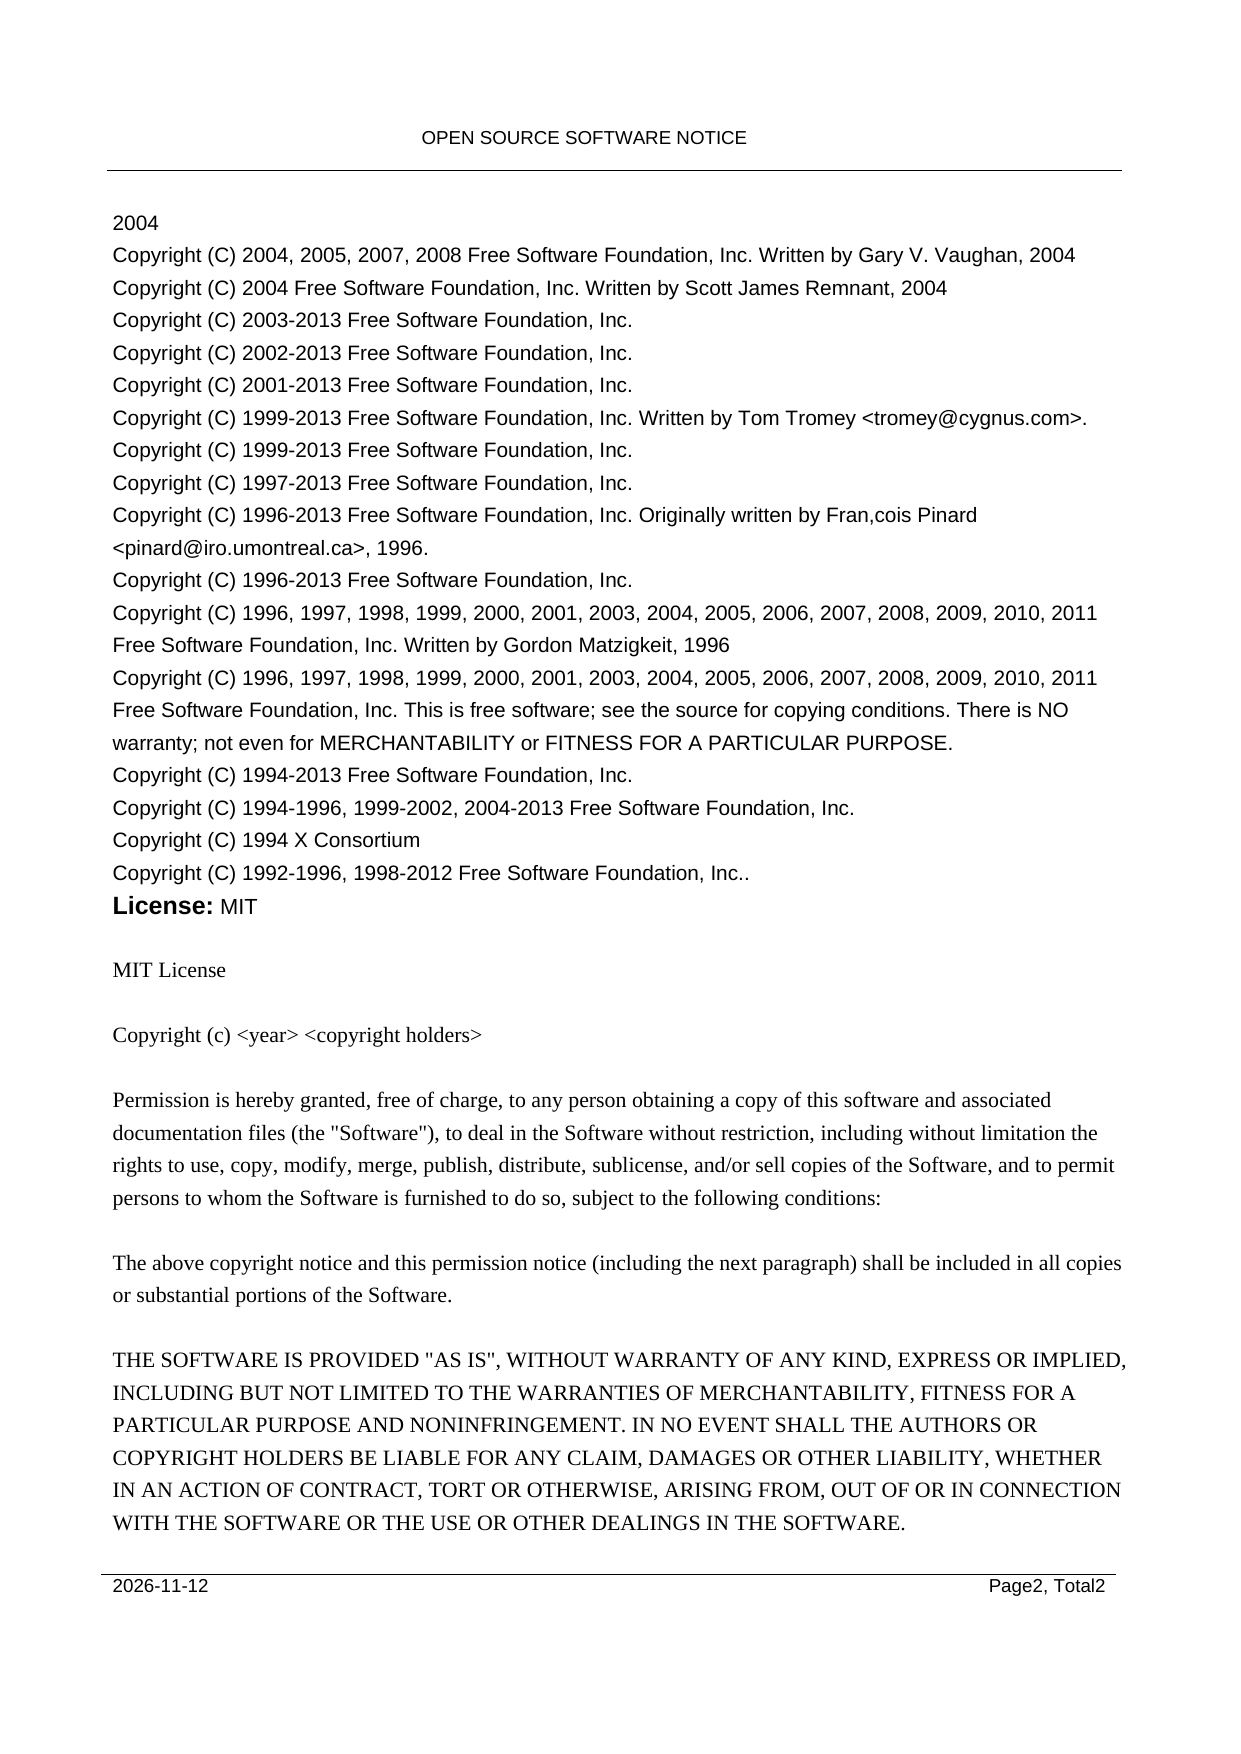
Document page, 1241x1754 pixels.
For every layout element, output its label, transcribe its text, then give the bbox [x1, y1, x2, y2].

text Copyright (C) 1992-1996, 1998-2012 Free Software Foundation, Inc.. [112, 856, 1128, 889]
text Copyright (C) 2004, 2005, 2007, 2008 Free Software Foundation, Inc. Written by Gary V. Vaughan, 2004 [112, 239, 1128, 271]
text Copyright (C) 1994-1996, 1999-2002, 2004-2013 Free Software Foundation, Inc. [112, 791, 1128, 824]
text Copyright (C) 1999-2013 Free Software Foundation, Inc. [112, 434, 1128, 466]
text Copyright (C) 1996-2013 Free Software Foundation, Inc. Originally written by Fran,cois Pinard <pinard@iro.umontreal.ca>, 1996. [112, 499, 1128, 564]
text Copyright (C) 2001-2013 Free Software Foundation, Inc. [112, 369, 1128, 401]
text Copyright (C) 1994-2013 Free Software Foundation, Inc. [112, 759, 1128, 791]
text Copyright (C) 2003-2013 Free Software Foundation, Inc. [112, 304, 1128, 336]
text Copyright (C) 1999-2013 Free Software Foundation, Inc. Written by Tom Tromey <tromey@cygnus.com>. [112, 401, 1128, 434]
text License: MIT MIT License Copyright (c) <year> <copyright holders> Permission is hereby granted, free of charge, to any person obtaining a copy of this software and associated documentation files (the "Software"), to deal in the Software without restriction, including without limitation the rights to use, copy, modify, merge, publish, distribute, sublicense, and/or sell copies of the Software, and to permit persons to whom the Software is furnished to do so, subject to the following conditions: The above copyright notice and this permission notice (including the next paragraph) shall be included in all copies or substantial portions of the Software. THE SOFTWARE IS PROVIDED "AS IS", WITHOUT WARRANTY OF ANY KIND, EXPRESS OR IMPLIED, INCLUDING BUT NOT LIMITED TO THE WARRANTIES OF MERCHANTABILITY, FITNESS FOR A PARTICULAR PURPOSE AND NONINFRINGEMENT. IN NO EVENT SHALL THE AUTHORS OR COPYRIGHT HOLDERS BE LIABLE FOR ANY CLAIM, DAMAGES OR OTHER LIABILITY, WHETHER IN AN ACTION OF CONTRACT, TORT OR OTHERWISE, ARISING FROM, OUT OF OR IN CONNECTION WITH THE SOFTWARE OR THE USE OR OTHER DEALINGS IN THE SOFTWARE. [112, 889, 1128, 1539]
text Copyright (C) 1996-2013 Free Software Foundation, Inc. [112, 564, 1128, 596]
text Copyright (C) 1996, 1997, 1998, 1999, 2000, 2001, 2003, 2004, 2005, 2006, 2007, 2008, 2009, 2010, 2011 Free Software Foundation, Inc. This is free software; see the source for copying conditions. There is NO warranty; not even for MERCHANTABILITY or FITNESS FOR A PARTICULAR PURPOSE. [112, 661, 1128, 759]
text Copyright (C) 2004 Free Software Foundation, Inc. Written by Scott James Remnant, 2004 [112, 271, 1128, 304]
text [112, 206, 1128, 239]
text Copyright (C) 1994 X Consortium [112, 824, 1128, 856]
text Copyright (C) 1997-2013 Free Software Foundation, Inc. [112, 466, 1128, 499]
text Copyright (C) 1996, 1997, 1998, 1999, 2000, 2001, 2003, 2004, 2005, 2006, 2007, 2008, 2009, 2010, 2011 Free Software Foundation, Inc. Written by Gordon Matzigkeit, 1996 [112, 596, 1128, 661]
text Copyright (C) 2002-2013 Free Software Foundation, Inc. [112, 336, 1128, 369]
